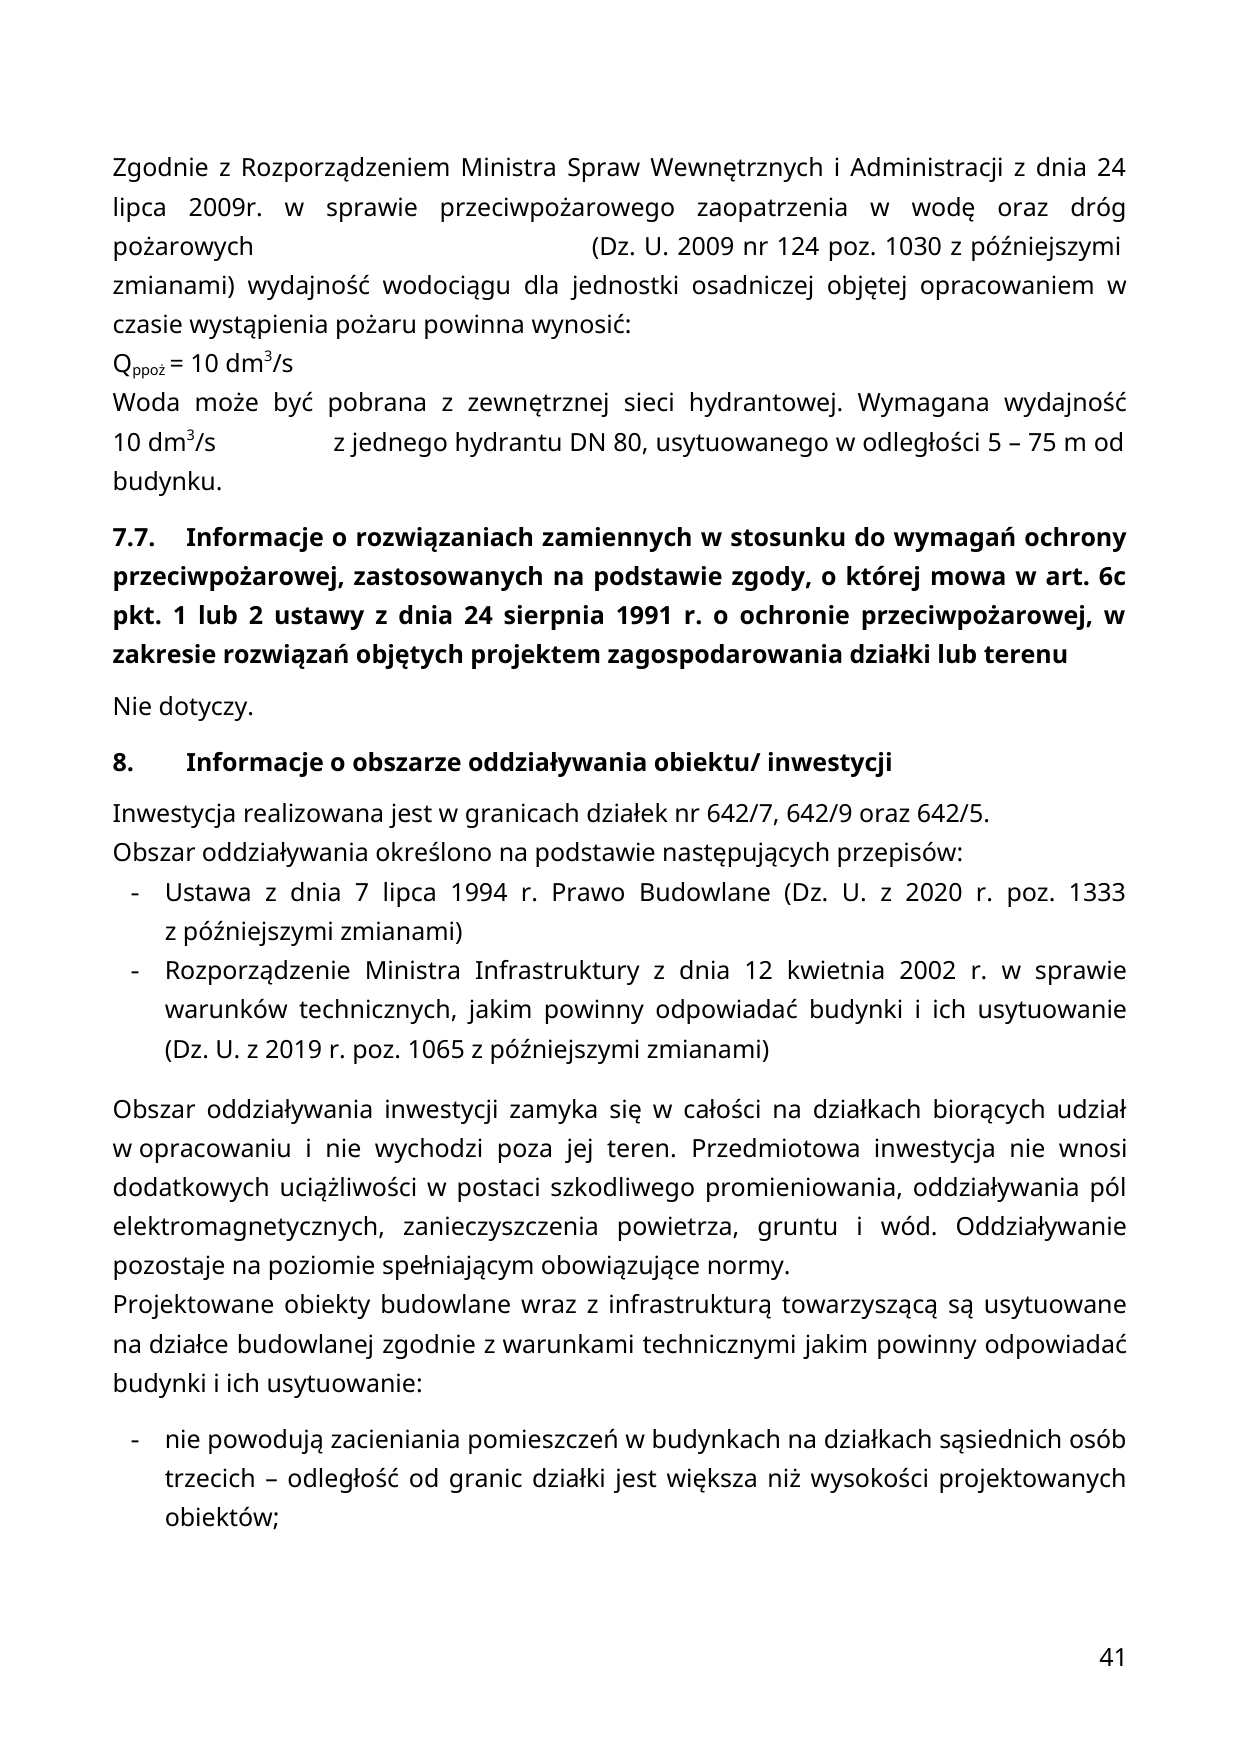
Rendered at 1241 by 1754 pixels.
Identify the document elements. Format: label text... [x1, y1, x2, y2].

text Projektowane obiekty budowlane wraz z infrastrukturą towarzyszącą są usytuowane na działce budowlanej zgodnie z warunkami technicznymi jakim powinny odpowiadać budynki i ich usytuowanie: [112, 1287, 1128, 1399]
text Inwestycja realizowana jest w granicach działek nr 642/7, 642/9 oraz 642/5. [112, 796, 1128, 830]
text Obszar oddziaływania określono na podstawie następujących przepisów: [112, 835, 1128, 869]
text Qppoż = 10 dm3/s [112, 346, 1128, 380]
text Zgodnie z Rozporządzeniem Ministra Spraw Wewnętrznych i Administracji z dnia 24 lipca 2009r. w sprawie przeciwpożarowego zaopatrzenia w wodę oraz dróg pożarowych (Dz. U. 2009 nr 124 poz. 1030 z późniejszymi zmianami) wydajność wodociągu dla jednostki osadniczej objętej opracowaniem w czasie wystąpienia pożaru powinna wynosić: [112, 150, 1128, 341]
text Rozporządzenie Ministra Infrastruktury z dnia 12 kwietnia 2002 r. w sprawie warunków technicznych, jakim powinny odpowiadać budynki i ich usytuowanie (Dz. U. z 2019 r. poz. 1065 z późniejszymi zmianami) [127, 953, 1128, 1065]
text Informacje o rozwiązaniach zamiennych w stosunku do wymagań ochrony przeciwpożarowej, zastosowanych na podstawie zgody, o której mowa w art. 6c pkt. 1 lub 2 ustawy z dnia 24 sierpnia 1991 r. o ochronie przeciwpożarowej, w zakresie rozwiązań objętych projektem zagospodarowania działki lub terenu [112, 519, 1128, 671]
text Obszar oddziaływania inwestycji zamyka się w całości na działkach biorących udział w opracowaniu i nie wychodzi poza jej teren. Przedmiotowa inwestycja nie wnosi dodatkowych uciążliwości w postaci szkodliwego promieniowania, oddziaływania pól elektromagnetycznych, zanieczyszczenia powietrza, gruntu i wód. Oddziaływanie pozostaje na poziomie spełniającym obowiązujące normy. [112, 1091, 1128, 1282]
text Woda może być pobrana z zewnętrznej sieci hydrantowej. Wymagana wydajność 10 dm3/s z jednego hydrantu DN 80, usytuowanego w odległości 5 – 75 m od budynku. [112, 385, 1128, 497]
text Ustawa z dnia 7 lipca 1994 r. Prawo Budowlane (Dz. U. z 2020 r. poz. 1333 z późniejszymi zmianami) [127, 874, 1128, 948]
text Nie dotyczy. [112, 688, 1128, 722]
text Informacje o obszarze oddziaływania obiektu/ inwestycji [112, 744, 1128, 778]
text nie powodują zacieniania pomieszczeń w budynkach na działkach sąsiednich osób trzecich – odległość od granic działki jest większa niż wysokości projektowanych obiektów; [127, 1421, 1128, 1534]
